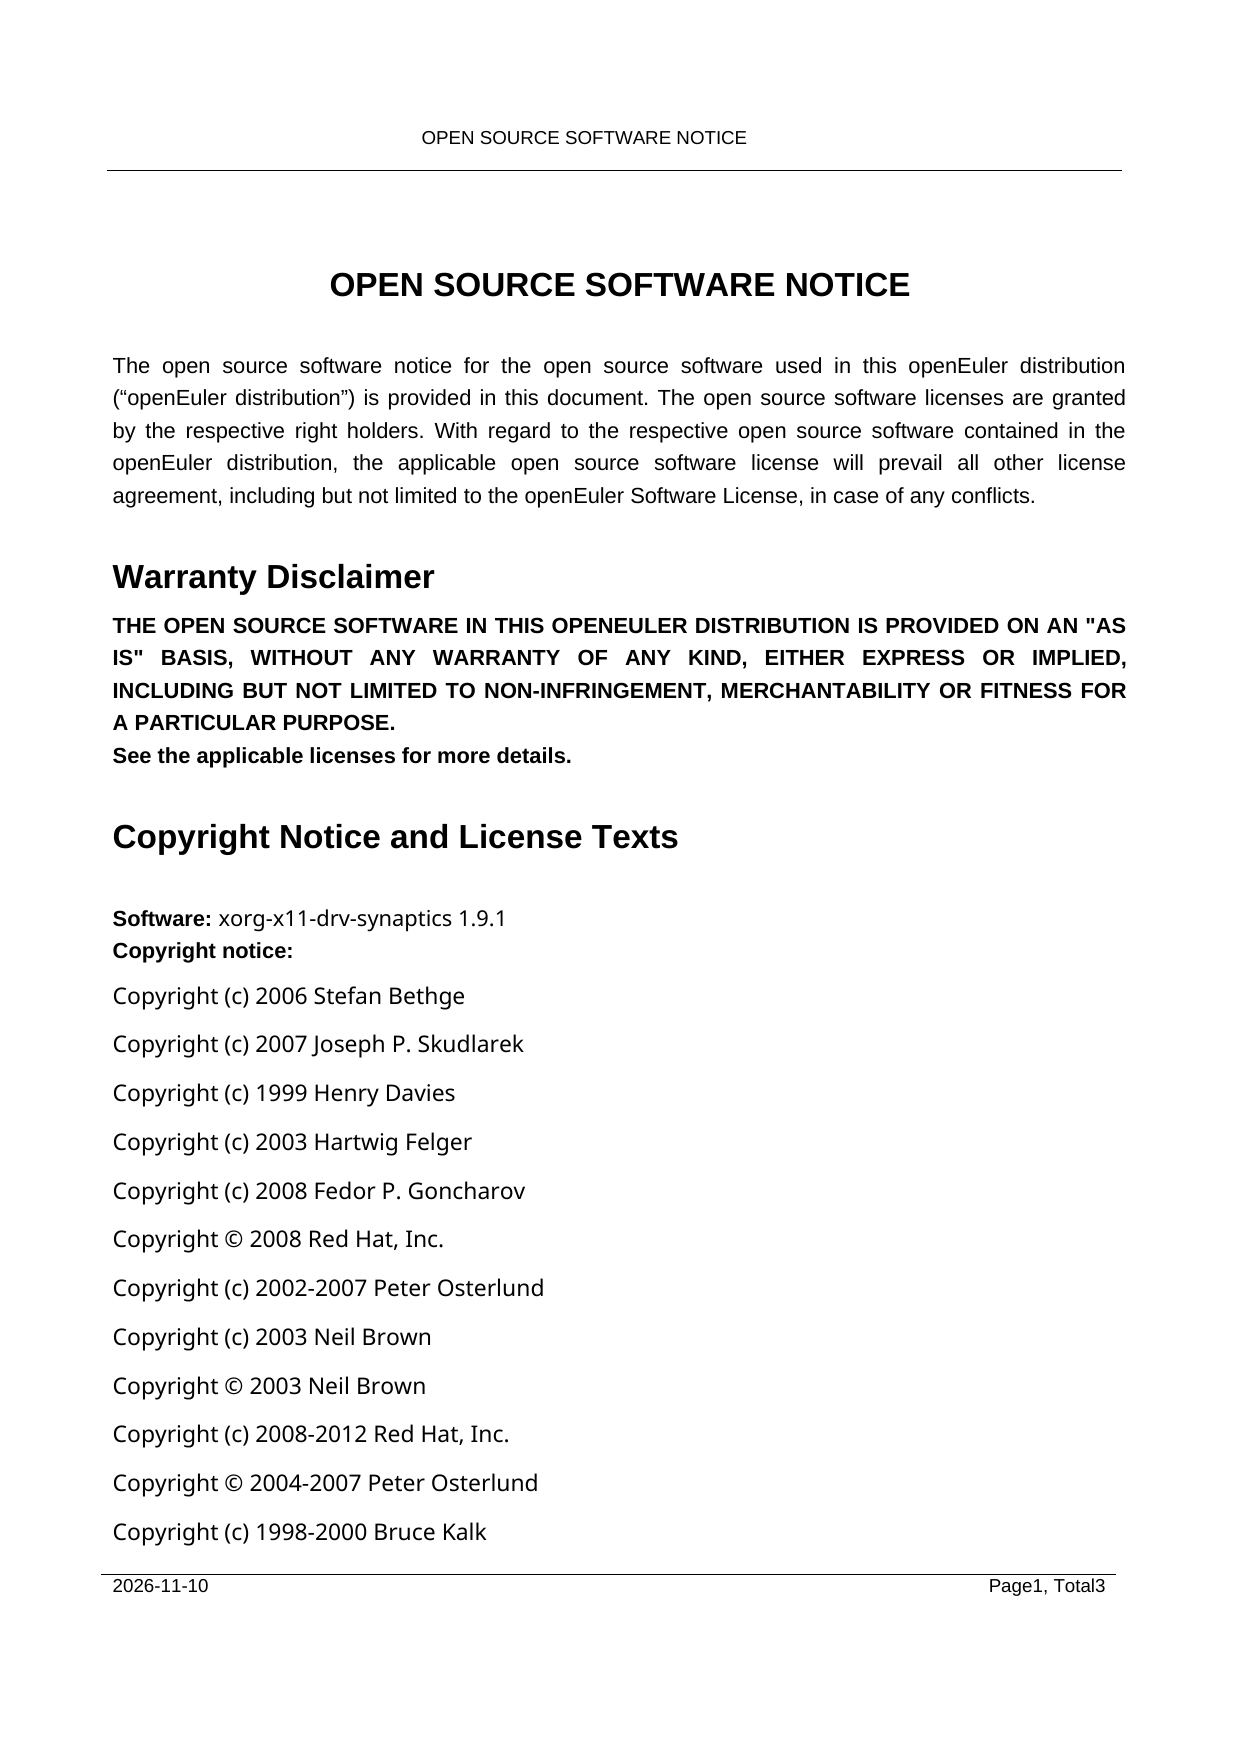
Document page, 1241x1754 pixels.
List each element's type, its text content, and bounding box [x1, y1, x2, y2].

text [112, 979, 1128, 1548]
text Software: xorg-x11-drv-synaptics 1.9.1 [112, 901, 1128, 934]
text The open source software notice for the open source software used in this openEuler distribution (“openEuler distribution”) is provided in this document. The open source software licenses are granted by the respective right holders. With regard to the respective open source software contained in the openEuler distribution, the applicable open source software license will prevail all other license agreement, including but not limited to the openEuler Software License, in case of any conflicts. [112, 349, 1128, 511]
text Copyright notice: [112, 934, 1128, 966]
text Warranty Disclaimer [112, 544, 1128, 609]
text OPEN SOURCE SOFTWARE NOTICE [112, 251, 1128, 316]
text Copyright Notice and License Texts [112, 804, 1128, 869]
text THE OPEN SOURCE SOFTWARE IN THIS OPENEULER DISTRIBUTION IS PROVIDED ON AN "AS IS" BASIS, WITHOUT ANY WARRANTY OF ANY KIND, EITHER EXPRESS OR IMPLIED, INCLUDING BUT NOT LIMITED TO NON-INFRINGEMENT, MERCHANTABILITY OR FITNESS FOR A PARTICULAR PURPOSE. See the applicable licenses for more details. [112, 609, 1128, 771]
